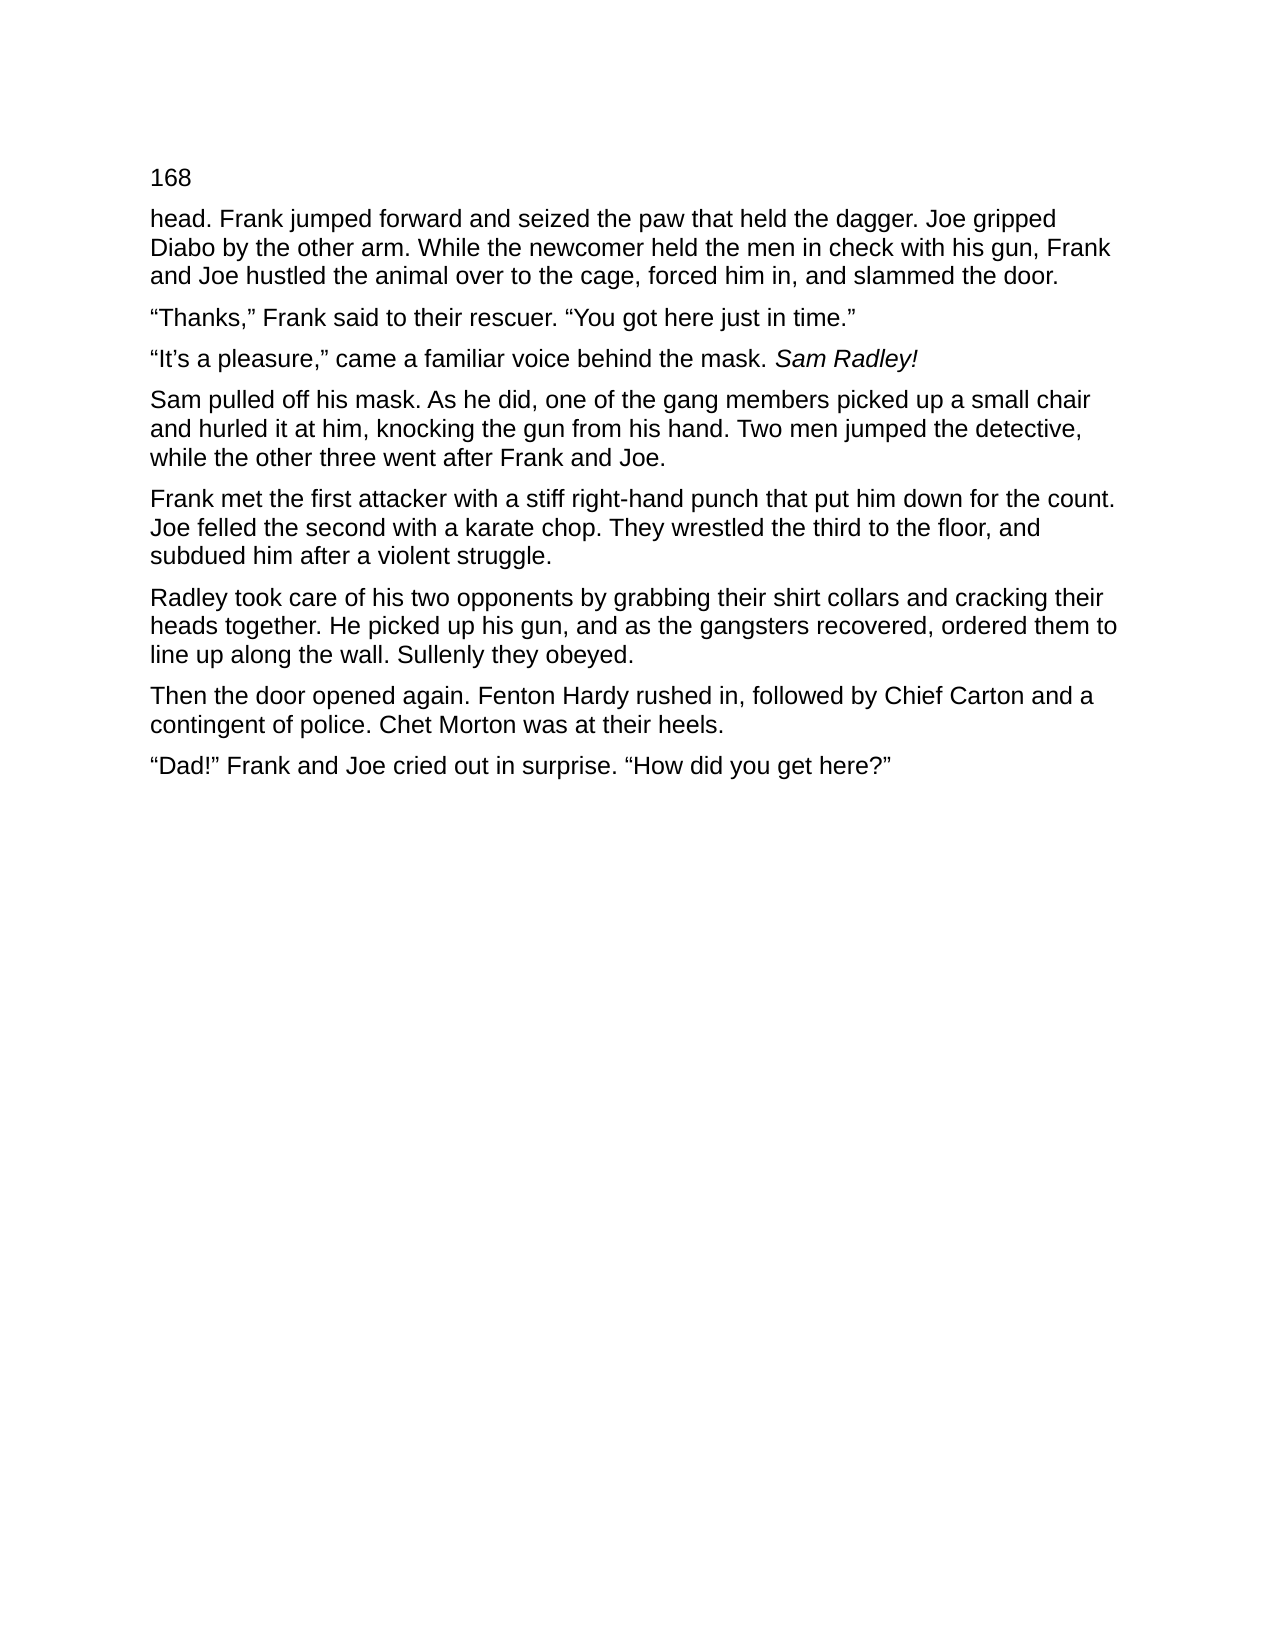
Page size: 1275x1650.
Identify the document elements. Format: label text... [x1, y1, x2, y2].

text “Thanks,” Frank said to their rescuer. “You got here just in time.” [150, 302, 1125, 331]
text Radley took care of his two opponents by grabbing their shirt collars and cracking their heads together. He picked up his gun, and as the gangsters recovered, ordered them to line up along the wall. Sullenly they obeyed. [150, 582, 1125, 669]
text “It’s a pleasure,” came a familiar voice behind the mask. Sam Radley! [150, 344, 1125, 372]
text Then the door opened again. Fenton Hardy rushed in, followed by Chief Carton and a contingent of police. Chet Morton was at their heels. [150, 681, 1125, 739]
text Frank met the first attacker with a stiff right-hand punch that put him down for the count. Joe felled the second with a karate chop. They wrestled the third to the floor, and subdued him after a violent struggle. [150, 484, 1125, 570]
text head. Frank jumped forward and seized the paw that held the dagger. Joe gripped Diabo by the other arm. While the newcomer held the men in check with his gun, Frank and Joe hustled the animal over to the cage, forced him in, and slammed the door. [150, 204, 1125, 290]
text 168 [150, 162, 1125, 191]
text “Dad!” Frank and Joe cried out in surprise. “How did you get here?” [150, 751, 1125, 780]
text Sam pulled off his mask. As he did, one of the gang members picked up a small chair and hurled it at him, knocking the gun from his hand. Two men jumped the detective, while the other three went after Frank and Joe. [150, 385, 1125, 471]
